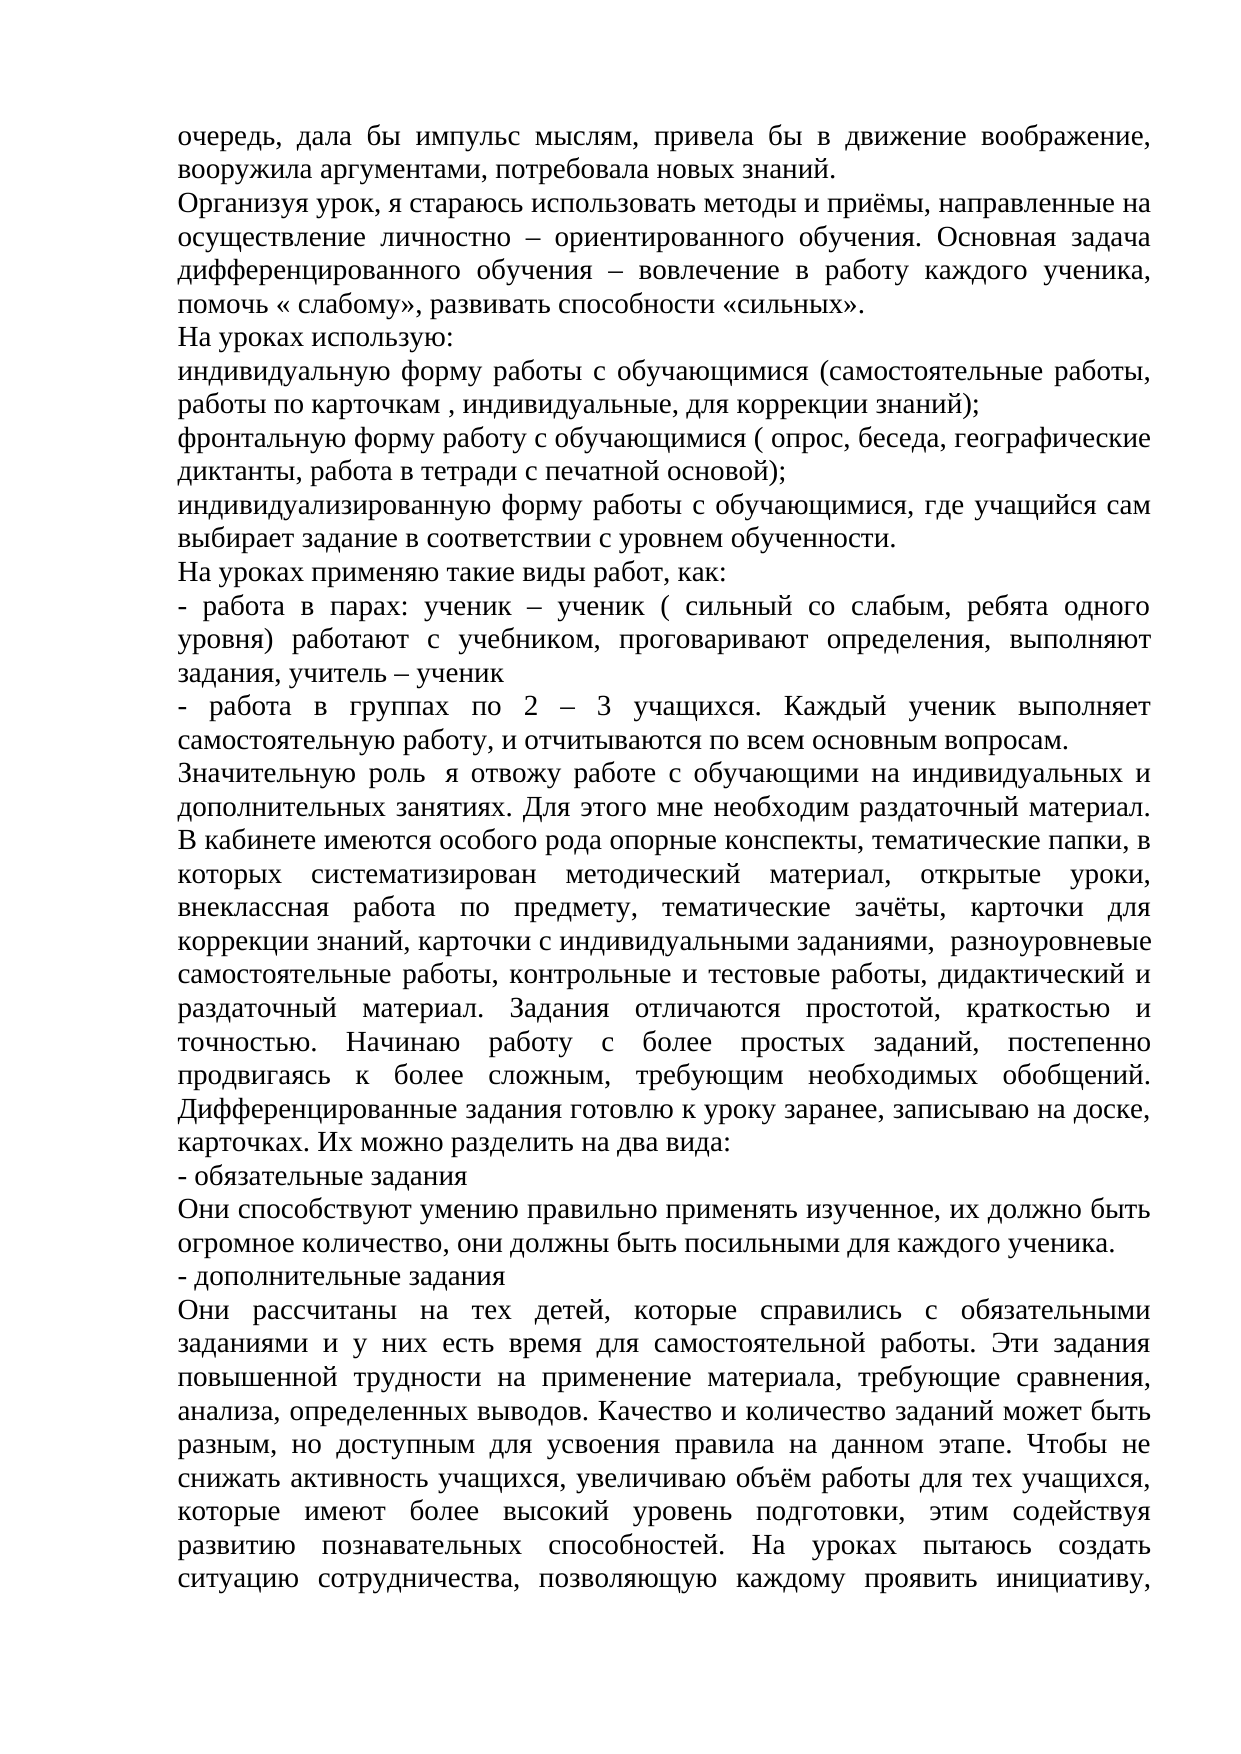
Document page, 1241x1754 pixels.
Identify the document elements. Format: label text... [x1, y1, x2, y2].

text индивидуализированную форму работы с обучающимися, где учащийся сам выбирает задание в соответствии с уровнем обученности. [177, 487, 1152, 554]
text - работа в парах: ученик – ученик ( сильный со слабым, ребята одного уровня) работают с учебником, проговаривают определения, выполняют задания, учитель – ученик [177, 588, 1152, 688]
text индивидуальную форму работы с обучающимися (самостоятельные работы, работы по карточкам , индивидуальные, для коррекции знаний); [177, 353, 1152, 420]
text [177, 1292, 1152, 1594]
text Значительную роль я отвожу работе с обучающими на индивидуальных и дополнительных занятиях. Для этого мне необходим раздаточный материал. В кабинете имеются особого рода опорные конспекты, тематические папки, в которых систематизирован методический материал, открытые уроки, внеклассная работа по предмету, тематические зачёты, карточки для коррекции знаний, карточки с индивидуальными заданиями, разноуровневые самостоятельные работы, контрольные и тестовые работы, дидактический и раздаточный материал. Задания отличаются простотой, краткостью и точностью. Начинаю работу с более простых заданий, постепенно продвигаясь к более сложным, требующим необходимых обобщений. Дифференцированные задания готовлю к уроку заранее, записываю на доске, карточках. Их можно разделить на два вида: [177, 755, 1152, 1158]
text - дополнительные задания [177, 1258, 1152, 1292]
text На уроках использую: [177, 319, 1152, 353]
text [177, 118, 1152, 185]
text - обязательные задания [177, 1158, 1152, 1191]
text Организуя урок, я стараюсь использовать методы и приёмы, направленные на осуществление личностно – ориентированного обучения. Основная задача дифференцированного обучения – вовлечение в работу каждого ученика, помочь « слабому», развивать способности «сильных». [177, 185, 1152, 319]
text Они способствуют умению правильно применять изученное, их должно быть огромное количество, они должны быть посильными для каждого ученика. [177, 1191, 1152, 1258]
text - работа в группах по 2 – 3 учащихся. Каждый ученик выполняет самостоятельную работу, и отчитываются по всем основным вопросам. [177, 688, 1152, 755]
text На уроках применяю такие виды работ, как: [177, 554, 1152, 588]
text фронтальную форму работу с обучающимися ( опрос, беседа, географические диктанты, работа в тетради с печатной основой); [177, 420, 1152, 487]
